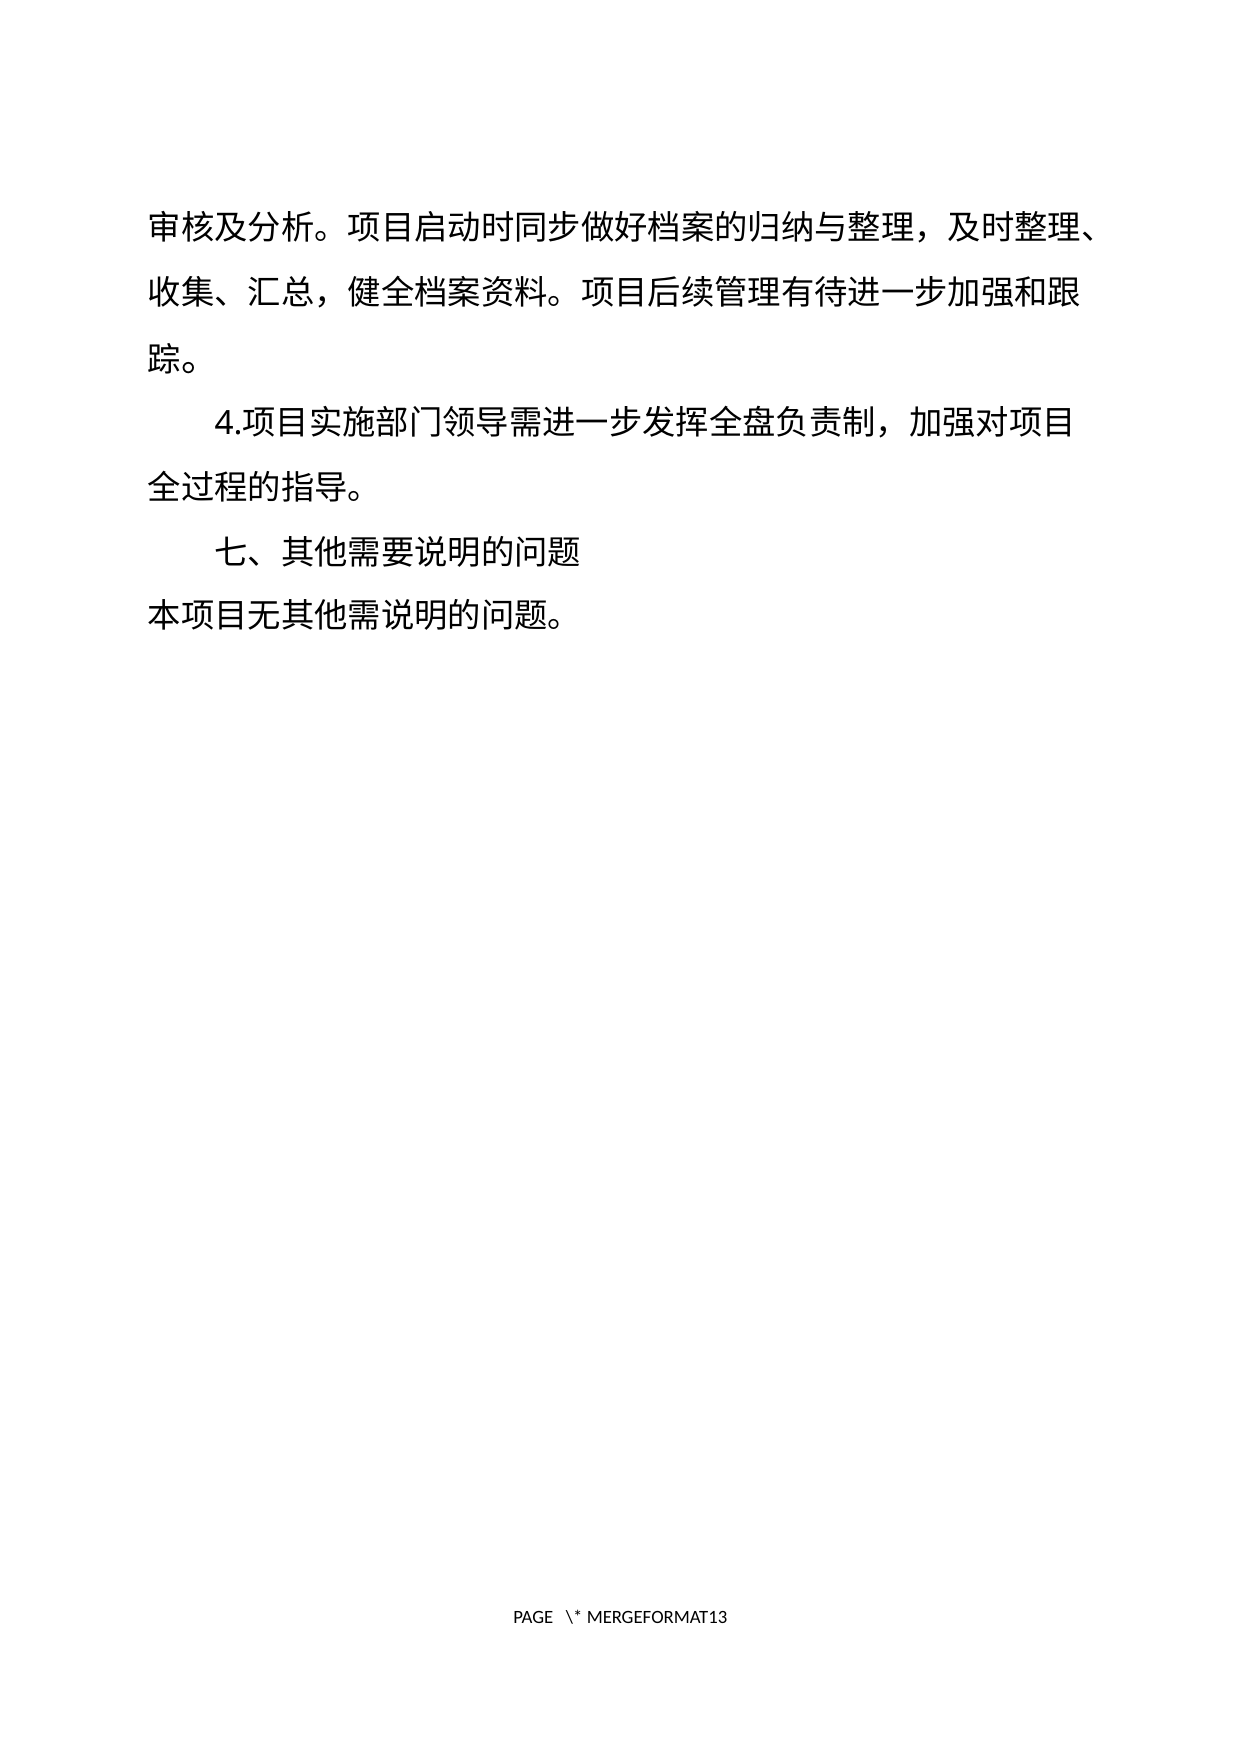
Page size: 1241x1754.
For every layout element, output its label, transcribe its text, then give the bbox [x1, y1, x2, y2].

text 本项目无其他需说明的问题。 [148, 582, 1093, 647]
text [148, 192, 1093, 387]
text 七、其他需要说明的问题 [148, 517, 1093, 582]
text 4.项目实施部门领导需进一步发挥全盘负责制，加强对项目全过程的指导。 [148, 387, 1093, 517]
